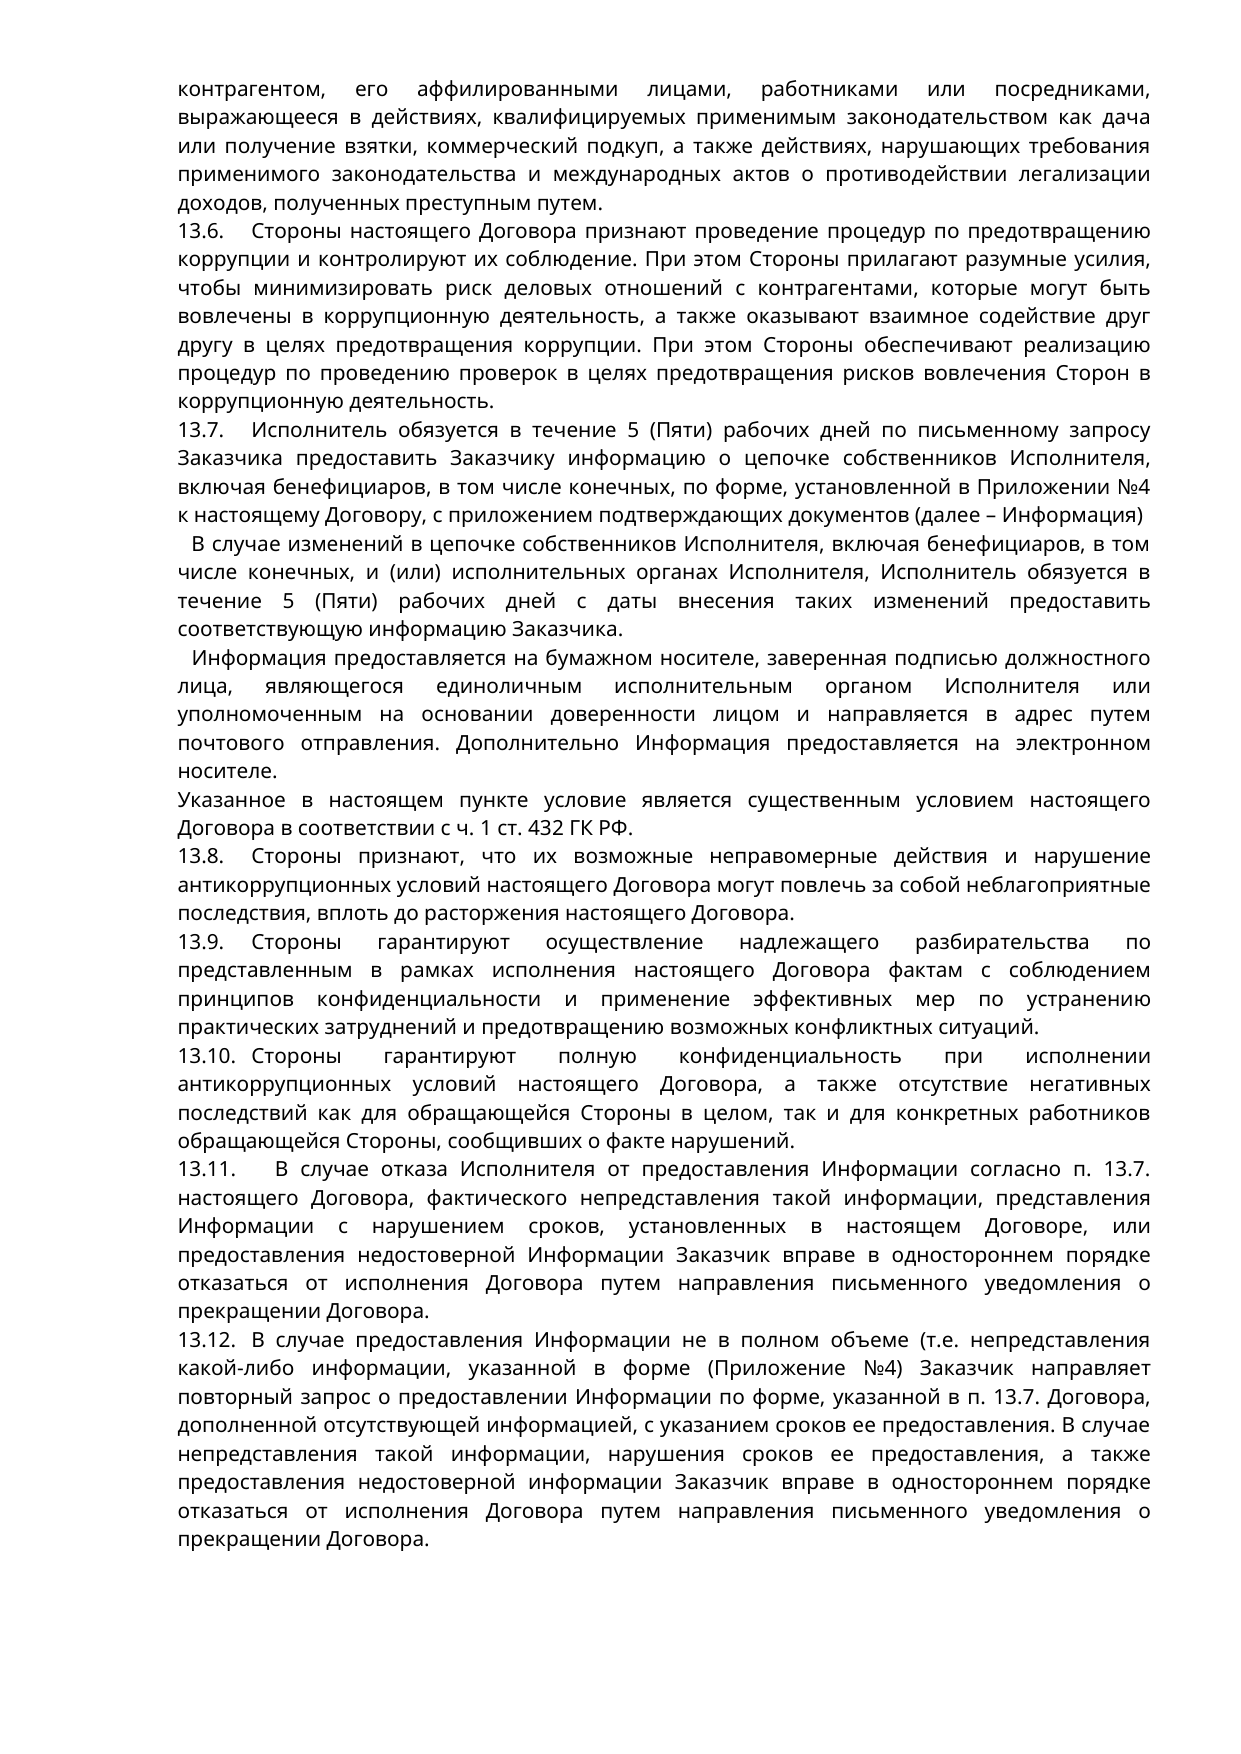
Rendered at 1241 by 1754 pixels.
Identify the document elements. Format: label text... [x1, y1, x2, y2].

list Исполнитель обязуется в течение 5 (Пяти) рабочих дней по письменному запросу Заказчика предоставить Заказчику информацию о цепочке собственников Исполнителя, включая бенефициаров, в том числе конечных, по форме, установленной в Приложении №4 к настоящему Договору, с приложением подтверждающих документов (далее – Информация) [177, 415, 1152, 529]
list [177, 74, 1152, 216]
list Стороны гарантируют осуществление надлежащего разбирательства по представленным в рамках исполнения настоящего Договора фактам с соблюдением принципов конфиденциальности и применение эффективных мер по устранению практических затруднений и предотвращению возможных конфликтных ситуаций. [177, 927, 1152, 1041]
list Стороны гарантируют полную конфиденциальность при исполнении антикоррупционных условий настоящего Договора, а также отсутствие негативных последствий как для обращающейся Стороны в целом, так и для конкретных работников обращающейся Стороны, сообщивших о факте нарушений. [177, 1041, 1152, 1154]
list Указанное в настоящем пункте условие является существенным условием настоящего Договора в соответствии с ч. 1 ст. 432 ГК РФ. [177, 785, 1152, 842]
list В случае отказа Исполнителя от предоставления Информации согласно п. 13.7. настоящего Договора, фактического непредставления такой информации, представления Информации с нарушением сроков, установленных в настоящем Договоре, или предоставления недостоверной Информации Заказчик вправе в одностороннем порядке отказаться от исполнения Договора путем направления письменного уведомления о прекращении Договора. [177, 1154, 1152, 1325]
list Стороны настоящего Договора признают проведение процедур по предотвращению коррупции и контролируют их соблюдение. При этом Стороны прилагают разумные усилия, чтобы минимизировать риск деловых отношений с контрагентами, которые могут быть вовлечены в коррупционную деятельность, а также оказывают взаимное содействие друг другу в целях предотвращения коррупции. При этом Стороны обеспечивают реализацию процедур по проведению проверок в целях предотвращения рисков вовлечения Сторон в коррупционную деятельность. [177, 216, 1152, 415]
text Информация предоставляется на бумажном носителе, заверенная подписью должностного лица, являющегося единоличным исполнительным органом Исполнителя или уполномоченным на основании доверенности лицом и направляется в адрес путем почтового отправления. Дополнительно Информация предоставляется на электронном носителе. [177, 643, 1152, 785]
list Стороны признают, что их возможные неправомерные действия и нарушение антикоррупционных условий настоящего Договора могут повлечь за собой неблагоприятные последствия, вплоть до расторжения настоящего Договора. [177, 842, 1152, 927]
list В случае предоставления Информации не в полном объеме (т.е. непредставления какой-либо информации, указанной в форме (Приложение №4) Заказчик направляет повторный запрос о предоставлении Информации по форме, указанной в п. 13.7. Договора, дополненной отсутствующей информацией, с указанием сроков ее предоставления. В случае непредставления такой информации, нарушения сроков ее предоставления, а также предоставления недостоверной информации Заказчик вправе в одностороннем порядке отказаться от исполнения Договора путем направления письменного уведомления о прекращении Договора. [177, 1325, 1152, 1553]
list В случае изменений в цепочке собственников Исполнителя, включая бенефициаров, в том числе конечных, и (или) исполнительных органах Исполнителя, Исполнитель обязуется в течение 5 (Пяти) рабочих дней с даты внесения таких изменений предоставить соответствующую информацию Заказчика. [177, 529, 1152, 643]
